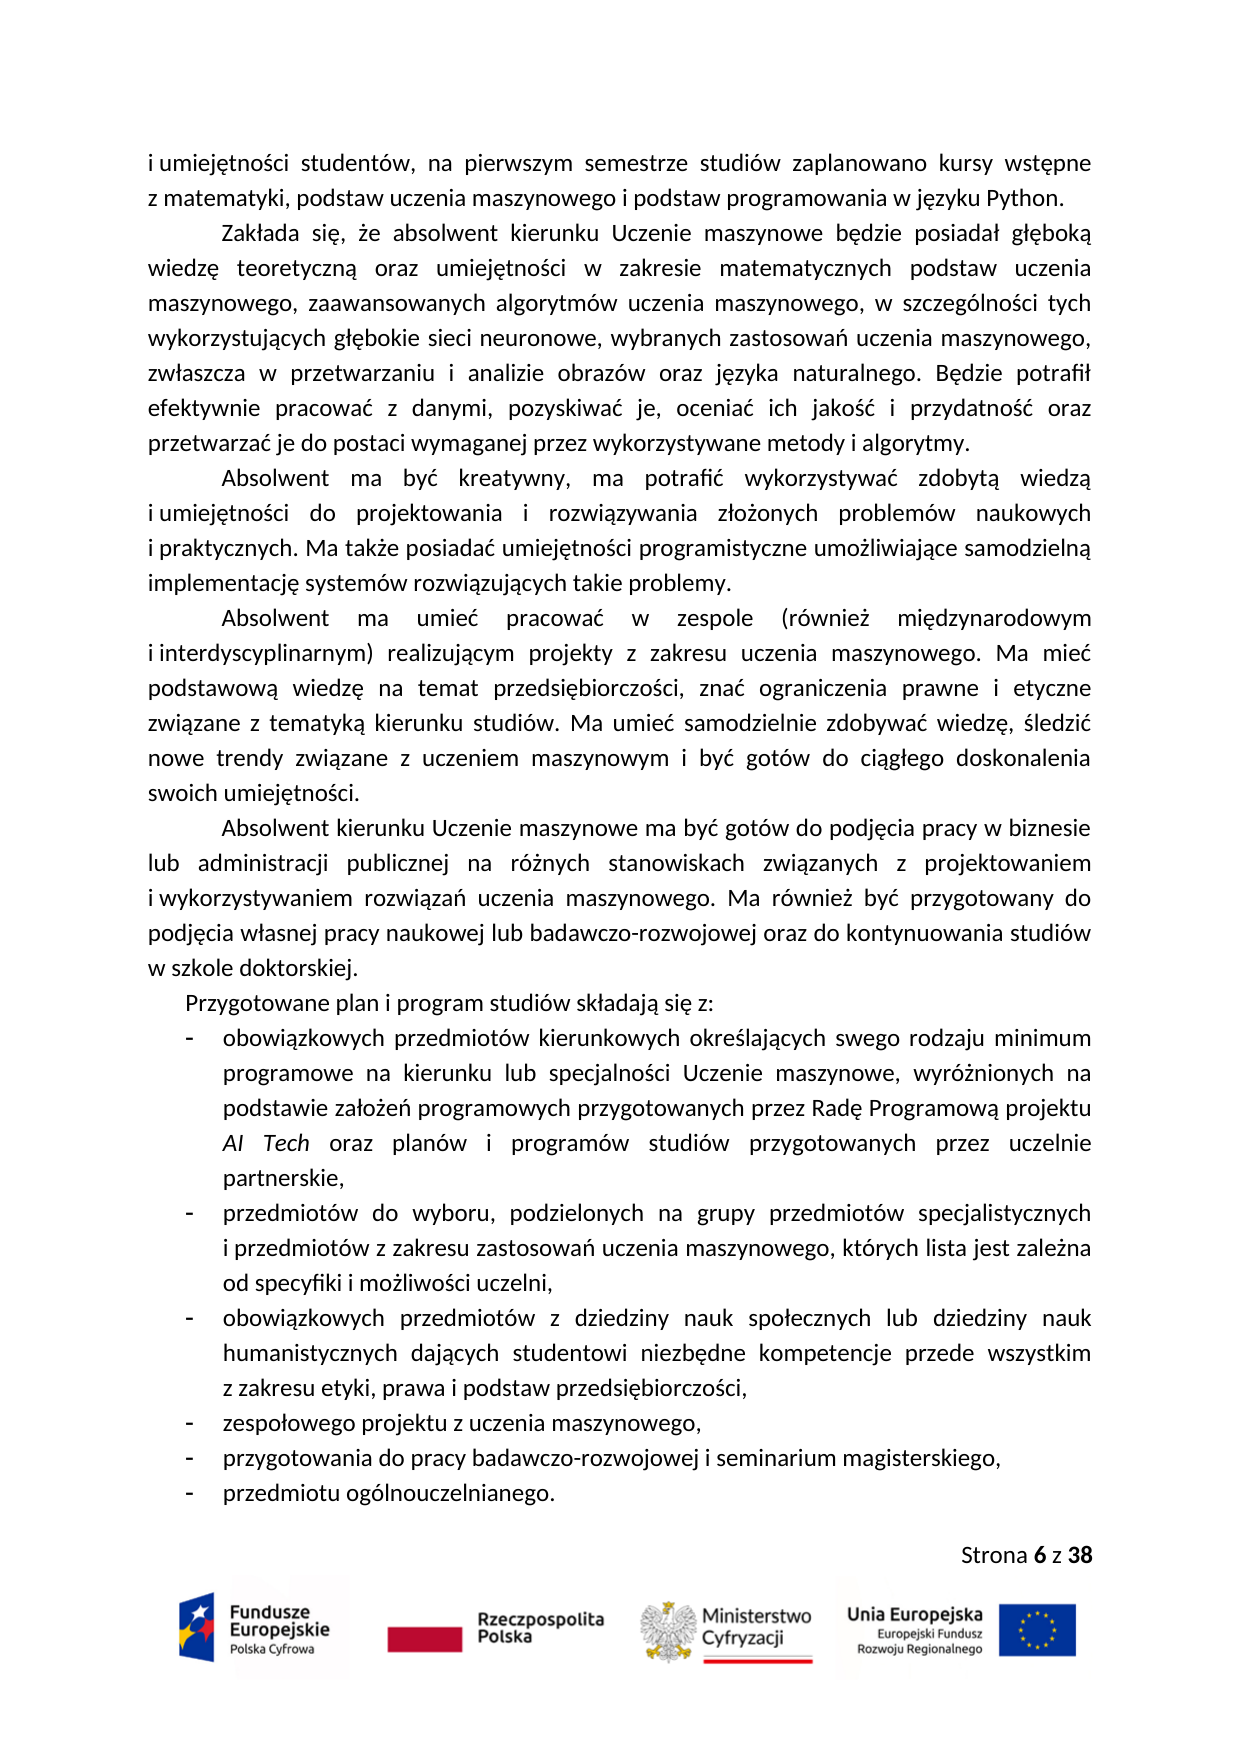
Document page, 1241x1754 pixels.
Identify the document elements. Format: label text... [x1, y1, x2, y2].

list obowiązkowych przedmiotów kierunkowych określających swego rodzaju minimum programowe na kierunku lub specjalności Uczenie maszynowe, wyróżnionych na podstawie założeń programowych przygotowanych przez Radę Programową projektu AI Tech oraz planów i programów studiów przygotowanych przez uczelnie partnerskie, [185, 1023, 1093, 1193]
list przedmiotów do wyboru, podzielonych na grupy przedmiotów specjalistycznych i przedmiotów z zakresu zastosowań uczenia maszynowego, których lista jest zależna od specyfiki i możliwości uczelni, [185, 1198, 1093, 1298]
text Absolwent ma być kreatywny, ma potrafić wykorzystywać zdobytą wiedzą i umiejętności do projektowania i rozwiązywania złożonych problemów naukowych i praktycznych. Ma także posiadać umiejętności programistyczne umożliwiające samodzielną implementację systemów rozwiązujących takie problemy. [148, 463, 1093, 598]
text Absolwent kierunku Uczenie maszynowe ma być gotów do podjęcia pracy w biznesie lub administracji publicznej na różnych stanowiskach związanych z projektowaniem i wykorzystywaniem rozwiązań uczenia maszynowego. Ma również być przygotowany do podjęcia własnej pracy naukowej lub badawczo-rozwojowej oraz do kontynuowania studiów w szkole doktorskiej. [148, 813, 1093, 983]
list przygotowania do pracy badawczo-rozwojowej i seminarium magisterskiego, [185, 1443, 1093, 1473]
list przedmiotu ogólnouczelnianego. [185, 1478, 1093, 1508]
list zespołowego projektu z uczenia maszynowego, [185, 1408, 1093, 1438]
list obowiązkowych przedmiotów z dziedziny nauk społecznych lub dziedziny nauk humanistycznych dających studentowi niezbędne kompetencje przede wszystkim z zakresu etyki, prawa i podstaw przedsiębiorczości, [185, 1303, 1093, 1403]
text Zakłada się, że absolwent kierunku Uczenie maszynowe będzie posiadał głęboką wiedzę teoretyczną oraz umiejętności w zakresie matematycznych podstaw uczenia maszynowego, zaawansowanych algorytmów uczenia maszynowego, w szczególności tych wykorzystujących głębokie sieci neuronowe, wybranych zastosowań uczenia maszynowego, zwłaszcza w przetwarzaniu i analizie obrazów oraz języka naturalnego. Będzie potrafił efektywnie pracować z danymi, pozyskiwać je, oceniać ich jakość i przydatność oraz przetwarzać je do postaci wymaganej przez wykorzystywane metody i algorytmy. [148, 218, 1093, 458]
text Absolwent ma umieć pracować w zespole (również międzynarodowym i interdyscyplinarnym) realizującym projekty z zakresu uczenia maszynowego. Ma mieć podstawową wiedzę na temat przedsiębiorczości, znać ograniczenia prawne i etyczne związane z tematyką kierunku studiów. Ma umieć samodzielnie zdobywać wiedzę, śledzić nowe trendy związane z uczeniem maszynowym i być gotów do ciągłego doskonalenia swoich umiejętności. [148, 603, 1093, 808]
text Przygotowane plan i program studiów składają się z: [148, 988, 1093, 1018]
picture [147, 1569, 1093, 1681]
